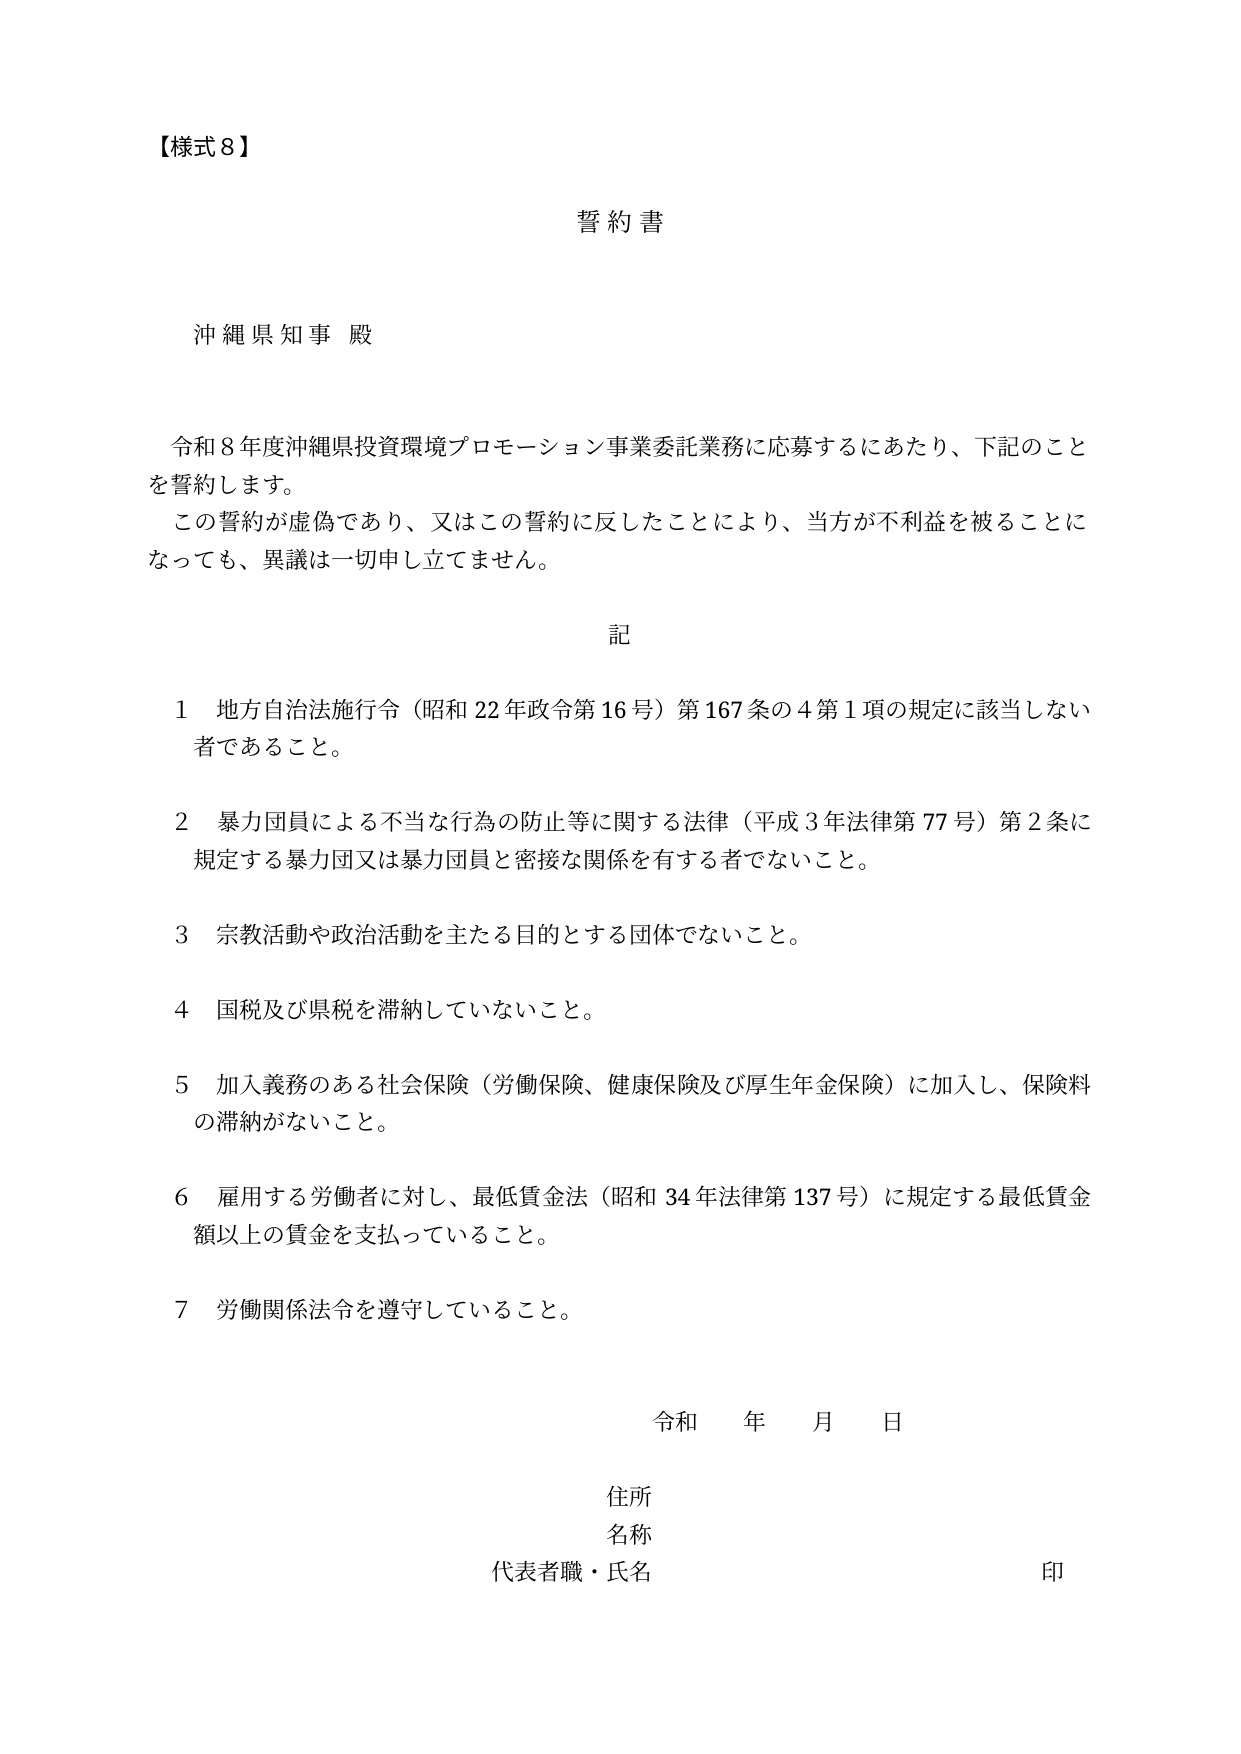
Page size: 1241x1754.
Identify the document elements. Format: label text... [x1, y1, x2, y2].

text 誓 約 書 [148, 202, 1092, 239]
text 住所 [148, 1477, 1092, 1514]
text ７ 労働関係法令を遵守していること。 [171, 1289, 1092, 1327]
text １ 地方自治法施行令（昭和22年政令第16号）第167条の４第１項の規定に該当しない者であること。 [171, 689, 1092, 764]
text 代表者職・氏名 印 [148, 1552, 1092, 1589]
text 記 [148, 614, 1092, 652]
text ２ 暴力団員による不当な行為の防止等に関する法律（平成３年法律第77号）第２条に規定する暴力団又は暴力団員と密接な関係を有する者でないこと。 [171, 802, 1092, 877]
text この誓約が虚偽であり、又はこの誓約に反したことにより、当方が不利益を被ることになっても、異議は一切申し立てません。 [148, 502, 1092, 577]
text 令和８年度沖縄県投資環境プロモーション事業委託業務に応募するにあたり、下記のことを誓約します。 [148, 427, 1092, 502]
text ６ 雇用する労働者に対し、最低賃金法（昭和34年法律第137号）に規定する最低賃金額以上の賃金を支払っていること。 [171, 1177, 1092, 1252]
text ４ 国税及び県税を滞納していないこと。 [171, 989, 1092, 1027]
text 名称 [148, 1514, 1092, 1552]
text 令和 年 月 日 [148, 1402, 1092, 1439]
text ３ 宗教活動や政治活動を主たる目的とする団体でないこと。 [148, 914, 1092, 952]
text ５ 加入義務のある社会保険（労働保険、健康保険及び厚生年金保険）に加入し、保険料の滞納がないこと。 [171, 1064, 1092, 1139]
text 沖 縄 県 知 事 殿 [148, 314, 1092, 352]
text 【様式８】 [148, 127, 1092, 164]
